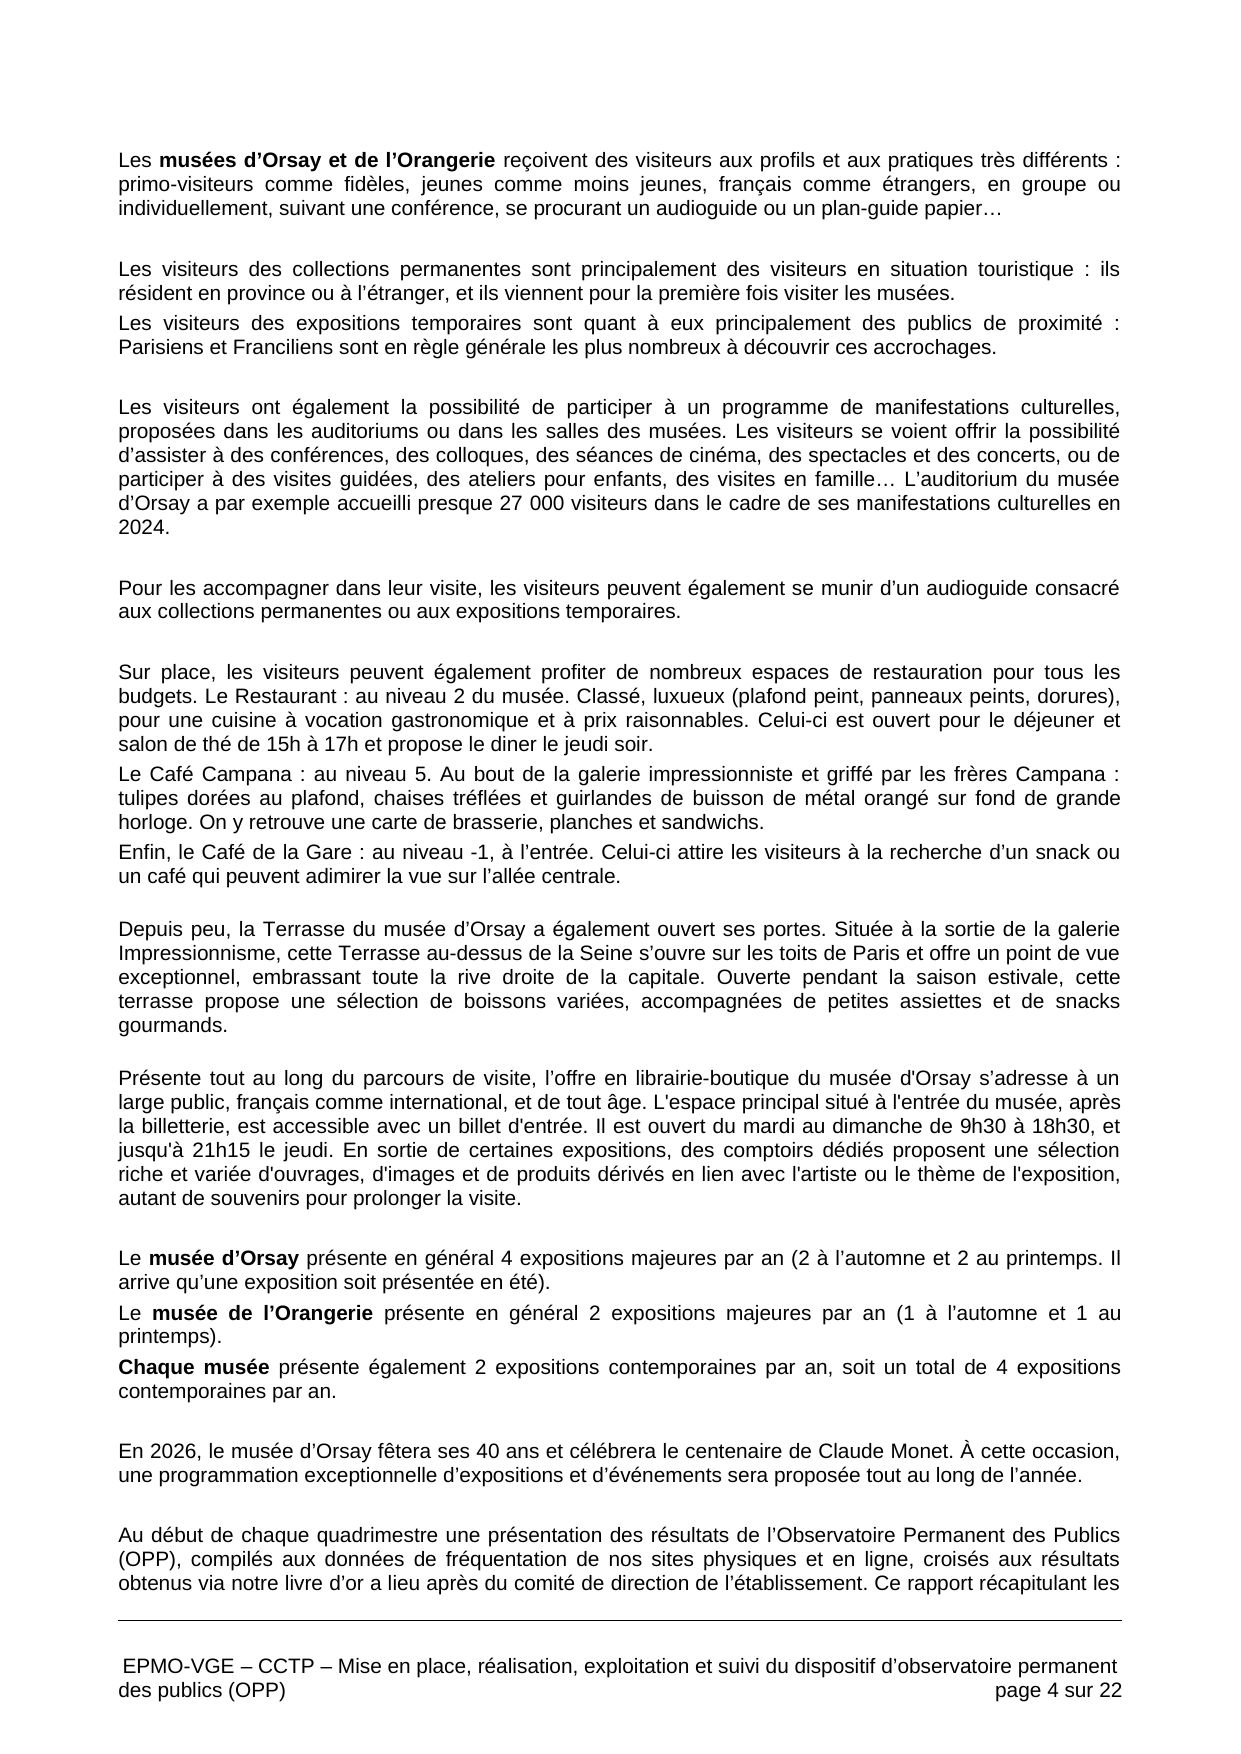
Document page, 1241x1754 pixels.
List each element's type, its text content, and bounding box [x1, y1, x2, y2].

text Enfin, le Café de la Gare : au niveau -1, à l’entrée. Celui-ci attire les visiteurs à la recherche d’un snack ou un café qui peuvent adimirer la vue sur l’allée centrale. [118, 840, 1122, 888]
text Les visiteurs ont également la possibilité de participer à un programme de manifestations culturelles, proposées dans les auditoriums ou dans les salles des musées. Les visiteurs se voient offrir la possibilité d’assister à des conférences, des colloques, des séances de cinéma, des spectacles et des concerts, ou de participer à des visites guidées, des ateliers pour enfants, des visites en famille… L’auditorium du musée d’Orsay a par exemple accueilli presque 27 000 visiteurs dans le cadre de ses manifestations culturelles en 2024. [118, 395, 1122, 539]
text Présente tout au long du parcours de visite, l’offre en librairie-boutique du musée d'Orsay s’adresse à un large public, français comme international, et de tout âge. L'espace principal situé à l'entrée du musée, après la billetterie, est accessible avec un billet d'entrée. Il est ouvert du mardi au dimanche de 9h30 à 18h30, et jusqu'à 21h15 le jeudi. En sortie de certaines expositions, des comptoirs dédiés proposent une sélection riche et variée d'ouvrages, d'images et de produits dérivés en lien avec l'artiste ou le thème de l'exposition, autant de souvenirs pour prolonger la visite. [118, 1066, 1122, 1210]
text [118, 1523, 1122, 1595]
text Le Café Campana : au niveau 5. Au bout de la galerie impressionniste et griffé par les frères Campana : tulipes dorées au plafond, chaises tréflées et guirlandes de buisson de métal orangé sur fond de grande horloge. On y retrouve une carte de brasserie, planches et sandwichs. [118, 762, 1122, 834]
text Les musées d’Orsay et de l’Orangerie reçoivent des visiteurs aux profils et aux pratiques très différents : primo-visiteurs comme fidèles, jeunes comme moins jeunes, français comme étrangers, en groupe ou individuellement, suivant une conférence, se procurant un audioguide ou un plan-guide papier… [118, 148, 1122, 220]
text Depuis peu, la Terrasse du musée d’Orsay a également ouvert ses portes. Située à la sortie de la galerie Impressionnisme, cette Terrasse au-dessus de la Seine s’ouvre sur les toits de Paris et offre un point de vue exceptionnel, embrassant toute la rive droite de la capitale. Ouverte pendant la saison estivale, cette terrasse propose une sélection de boissons variées, accompagnées de petites assiettes et de snacks gourmands. [118, 917, 1122, 1037]
text Le musée de l’Orangerie présente en général 2 expositions majeures par an (1 à l’automne et 1 au printemps). [118, 1300, 1122, 1348]
text Le musée d’Orsay présente en général 4 expositions majeures par an (2 à l’automne et 2 au printemps. Il arrive qu’une exposition soit présentée en été). [118, 1246, 1122, 1294]
text Les visiteurs des expositions temporaires sont quant à eux principalement des publics de proximité : Parisiens et Franciliens sont en règle générale les plus nombreux à découvrir ces accrochages. [118, 311, 1122, 359]
text Sur place, les visiteurs peuvent également profiter de nombreux espaces de restauration pour tous les budgets. Le Restaurant : au niveau 2 du musée. Classé, luxueux (plafond peint, panneaux peints, dorures), pour une cuisine à vocation gastronomique et à prix raisonnables. Celui-ci est ouvert pour le déjeuner et salon de thé de 15h à 17h et propose le diner le jeudi soir. [118, 660, 1122, 756]
text En 2026, le musée d’Orsay fêtera ses 40 ans et célébrera le centenaire de Claude Monet. À cette occasion, une programmation exceptionnelle d’expositions et d’événements sera proposée tout au long de l’année. [118, 1439, 1122, 1487]
text Chaque musée présente également 2 expositions contemporaines par an, soit un total de 4 expositions contemporaines par an. [118, 1354, 1122, 1402]
text Pour les accompagner dans leur visite, les visiteurs peuvent également se munir d’un audioguide consacré aux collections permanentes ou aux expositions temporaires. [118, 575, 1122, 623]
text Les visiteurs des collections permanentes sont principalement des visiteurs en situation touristique : ils résident en province ou à l’étranger, et ils viennent pour la première fois visiter les musées. [118, 257, 1122, 304]
